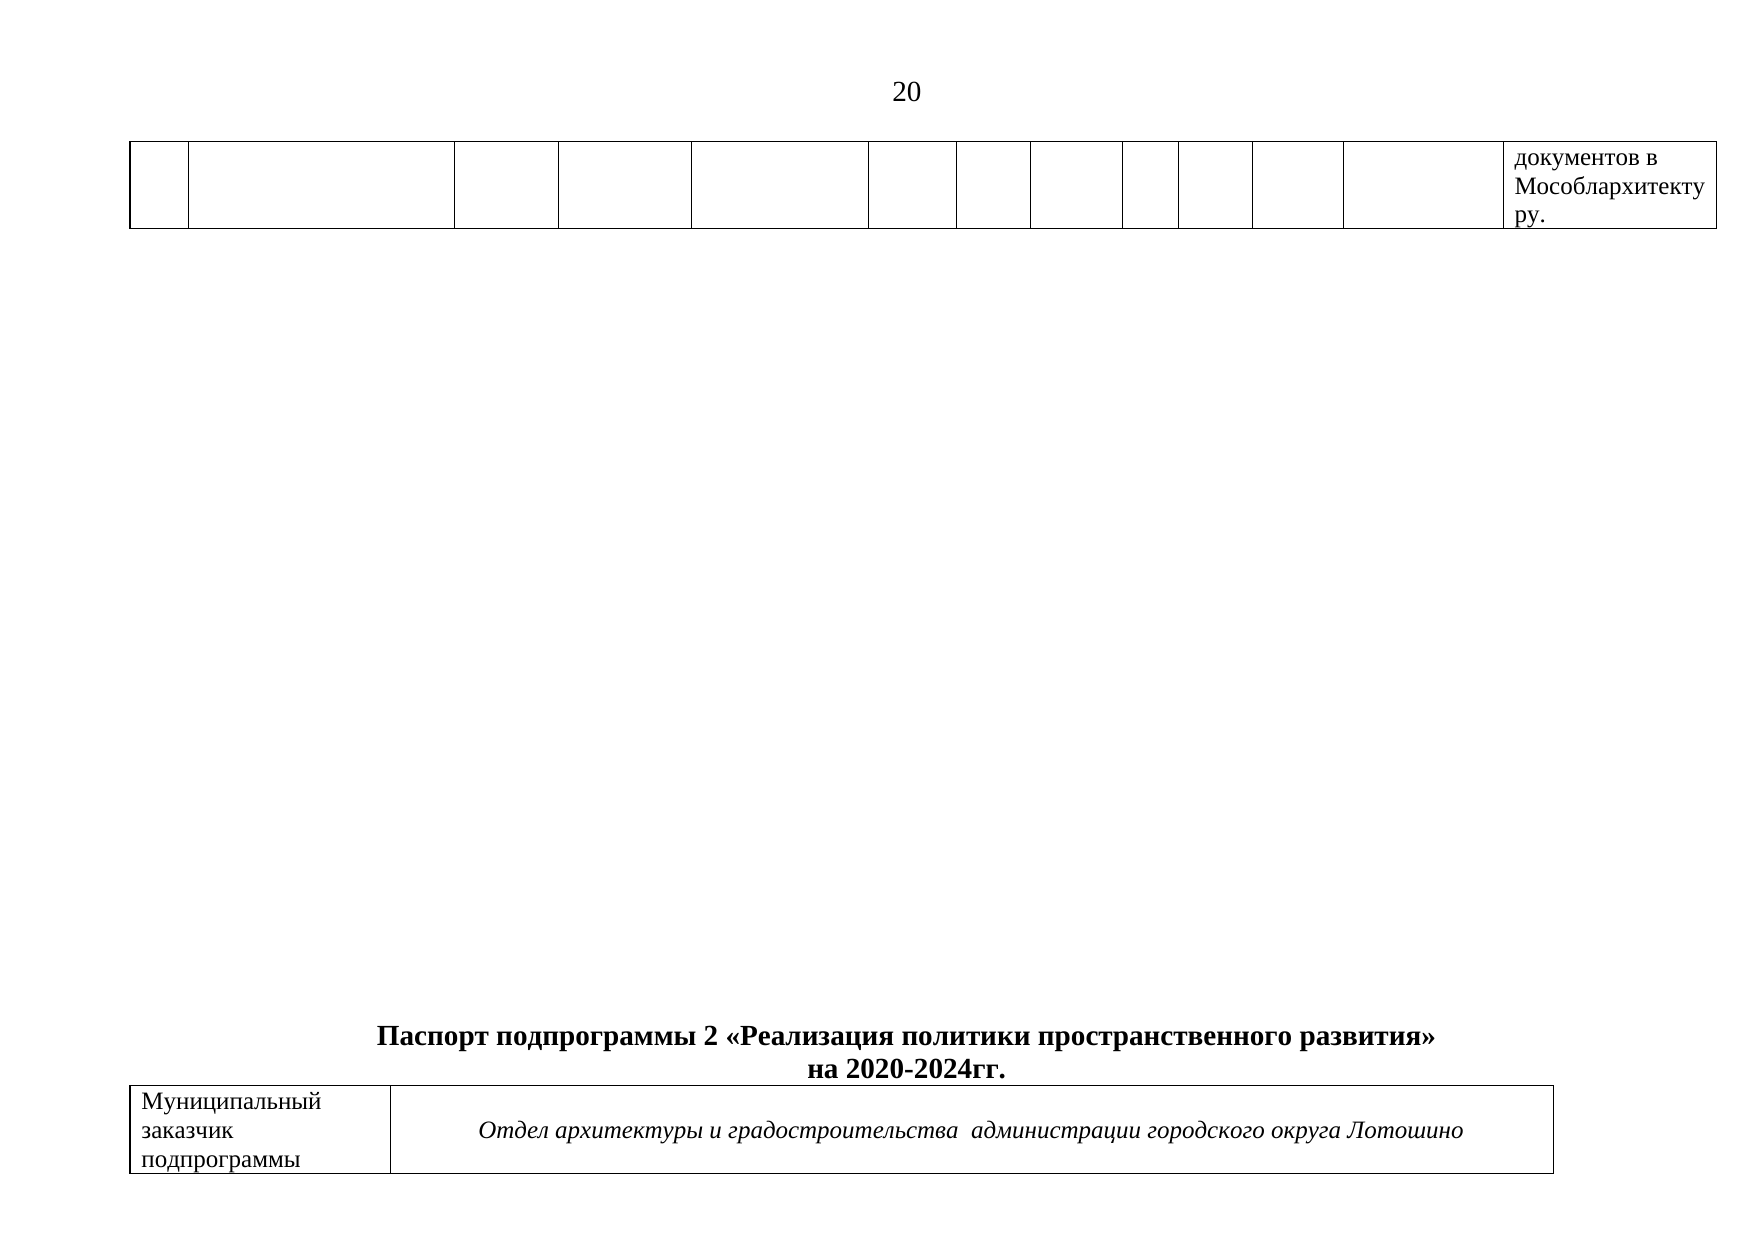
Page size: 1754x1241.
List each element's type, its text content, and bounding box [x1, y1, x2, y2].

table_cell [559, 142, 691, 228]
text на 2020-2024гг. [118, 1052, 1695, 1085]
table_cell 0 [1179, 142, 1252, 228]
table_cell 0 [1031, 142, 1122, 228]
table_cell 0 [1253, 142, 1343, 228]
table_cell 0 [1123, 142, 1178, 228]
table_cell 0 [869, 142, 956, 228]
table_cell 0 [957, 142, 1030, 228]
table_header Муниципальный заказчик подпрограммы [131, 1086, 390, 1172]
text Паспорт подпрограммы 2 «Реализация политики пространственного развития» [118, 1018, 1695, 1052]
table_cell 0 [692, 142, 868, 228]
table_header Отдел архитектуры и градостроительства администрации городского округа Лотошино [391, 1086, 1553, 1172]
